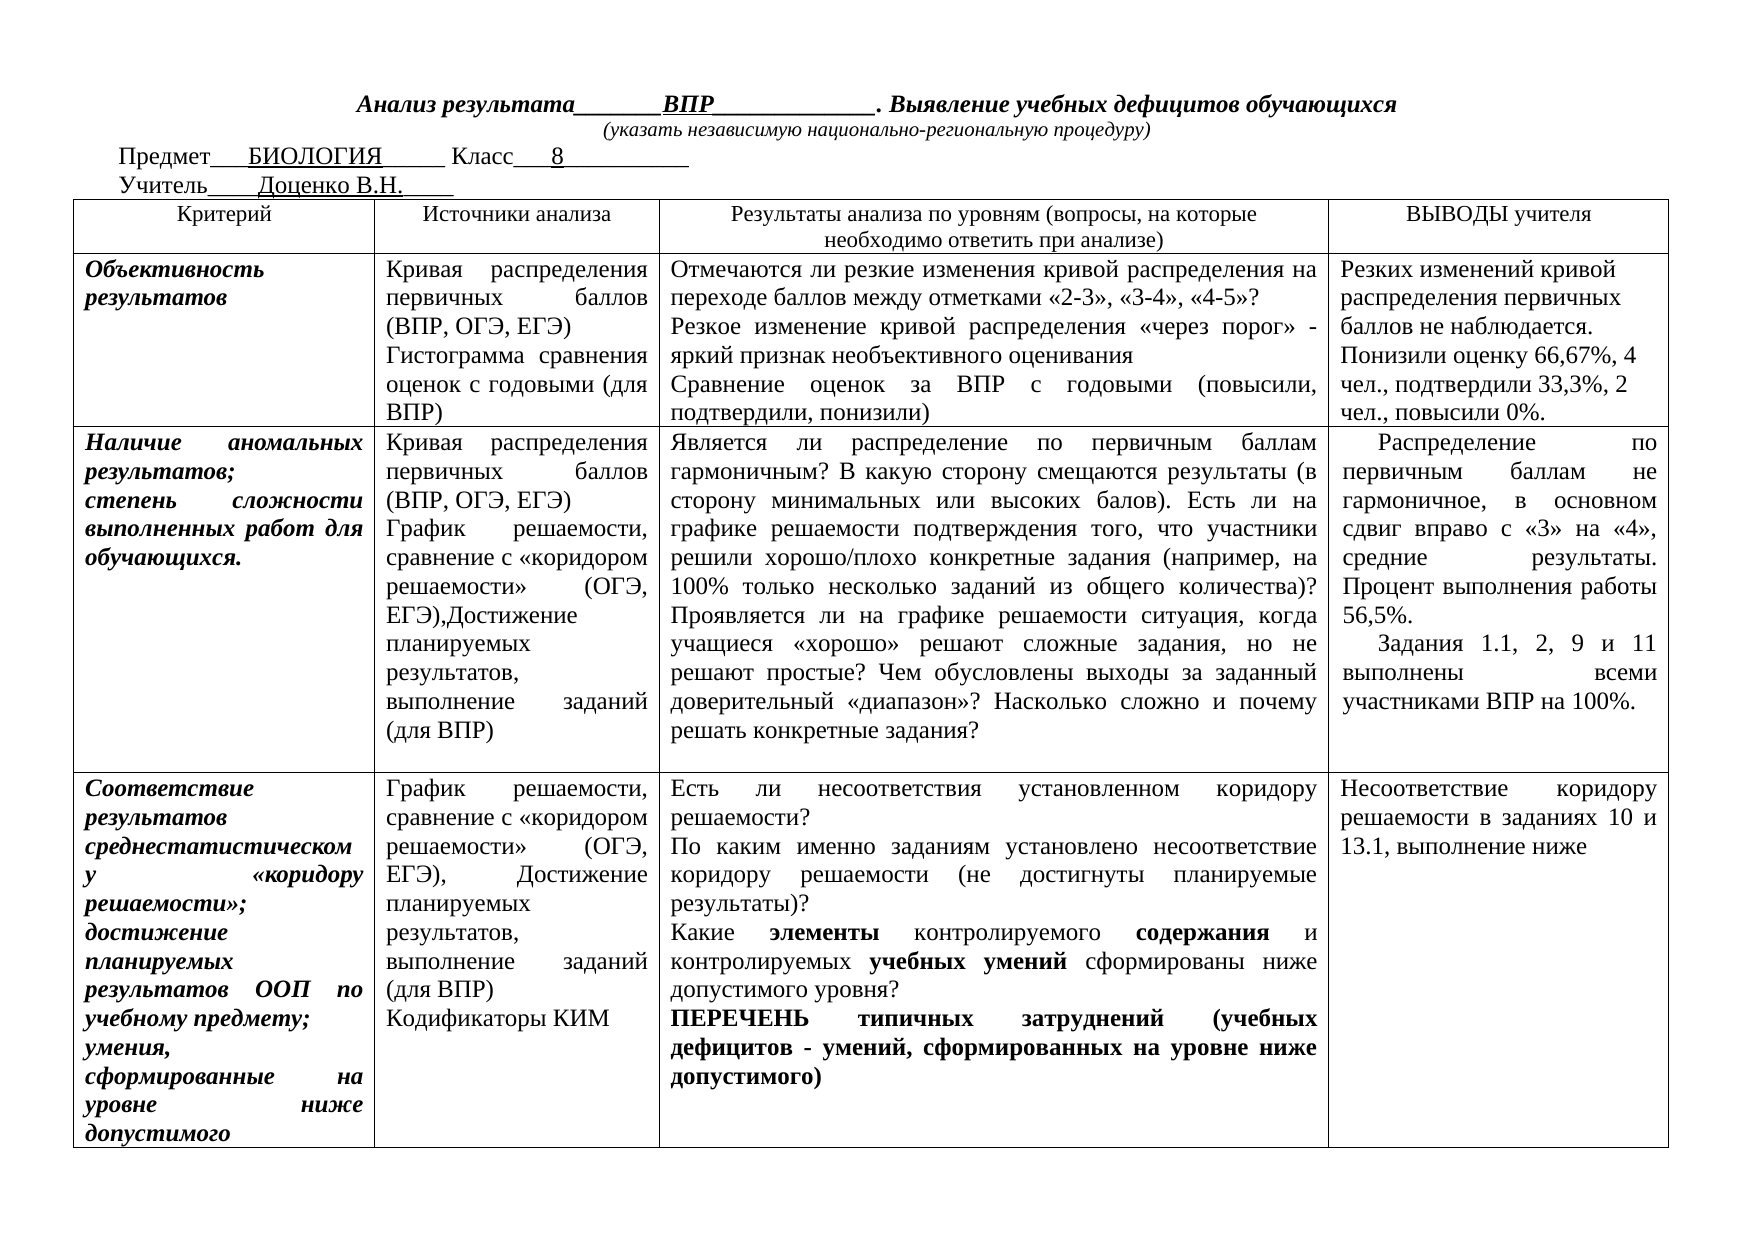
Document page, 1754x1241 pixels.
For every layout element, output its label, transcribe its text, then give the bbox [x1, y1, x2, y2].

table_header Результаты анализа по уровням (вопросы, на которые необходимо ответить при анализе) [660, 200, 1328, 253]
text Учитель____Доценко В.Н.____ [118, 170, 1636, 199]
text Предмет___БИОЛОГИЯ_____ Класс___8__________ [118, 141, 1636, 170]
table_cell Кривая распределения первичных баллов (ВПР, ОГЭ, ЕГЭ) График решаемости, сравнение с «коридором решаемости» (ОГЭ, ЕГЭ),Достижение планируемых результатов, выполнение заданий (для ВПР) [375, 427, 659, 772]
table_cell Есть ли несоответствия установленном коридору решаемости? По каким именно заданиям установлено несоответствие коридору решаемости (не достигнуты планируемые результаты)? Какие элементы контролируемого содержания и контролируемых учебных умений сформированы ниже допустимого уровня? ПЕРЕЧЕНЬ типичных затруднений (учебных дефицитов - умений, сформированных на уровне ниже допустимого) [660, 773, 1328, 1147]
table_cell Соответствие результатов среднестатистическому «коридору решаемости»; достижение планируемых результатов ООП по учебному предмету; умения, сформированные на уровне ниже допустимого [74, 773, 374, 1147]
table_cell Кривая распределения первичных баллов (ВПР, ОГЭ, ЕГЭ) Гистограмма сравнения оценок с годовыми (для ВПР) [375, 254, 659, 426]
table_header ВЫВОДЫ учителя [1329, 200, 1668, 253]
table_cell Объективность результатов [74, 254, 374, 426]
table_cell Несоответствие коридору решаемости в заданиях 10 и 13.1, выполнение ниже [1329, 773, 1668, 1147]
table_cell Наличие аномальных результатов; степень сложности выполненных работ для обучающихся. [74, 427, 374, 772]
table_cell График решаемости, сравнение с «коридором решаемости» (ОГЭ, ЕГЭ), Достижение планируемых результатов, выполнение заданий (для ВПР) Кодификаторы КИМ [375, 773, 659, 1147]
table_cell Отмечаются ли резкие изменения кривой распределения на переходе баллов между отметками «2-3», «3-4», «4-5»? Резкое изменение кривой распределения «через порог» - яркий признак необъективного оценивания Сравнение оценок за ВПР с годовыми (повысили, подтвердили, понизили) [660, 254, 1328, 426]
table_cell Распределение по первичным баллам не гармоничное, в основном сдвиг вправо с «3» на «4», средние результаты. Процент выполнения работы 56,5%. Задания 1.1, 2, 9 и 11 выполнены всеми участниками ВПР на 100%. [1329, 427, 1668, 772]
table_header Источники анализа [375, 200, 659, 253]
table_cell Является ли распределение по первичным баллам гармоничным? В какую сторону смещаются результаты (в сторону минимальных или высоких балов). Есть ли на графике решаемости подтверждения того, что участники решили хорошо/плохо конкретные задания (например, на 100% только несколько заданий из общего количества)? Проявляется ли на графике решаемости ситуация, когда учащиеся «хорошо» решают сложные задания, но не решают простые? Чем обусловлены выходы за заданный доверительный «диапазон»? Насколько сложно и почему решать конкретные задания? [660, 427, 1328, 772]
text (указать независимую национально-региональную процедуру) [118, 117, 1636, 141]
table_header Критерий [74, 200, 374, 253]
text Анализ результата_______ВПР_____________. Выявление учебных дефицитов обучающихся [118, 89, 1636, 117]
table_cell Резких изменений кривой распределения первичных баллов не наблюдается. Понизили оценку 66,67%, 4 чел., подтвердили 33,3%, 2 чел., повысили 0%. [1329, 254, 1668, 426]
